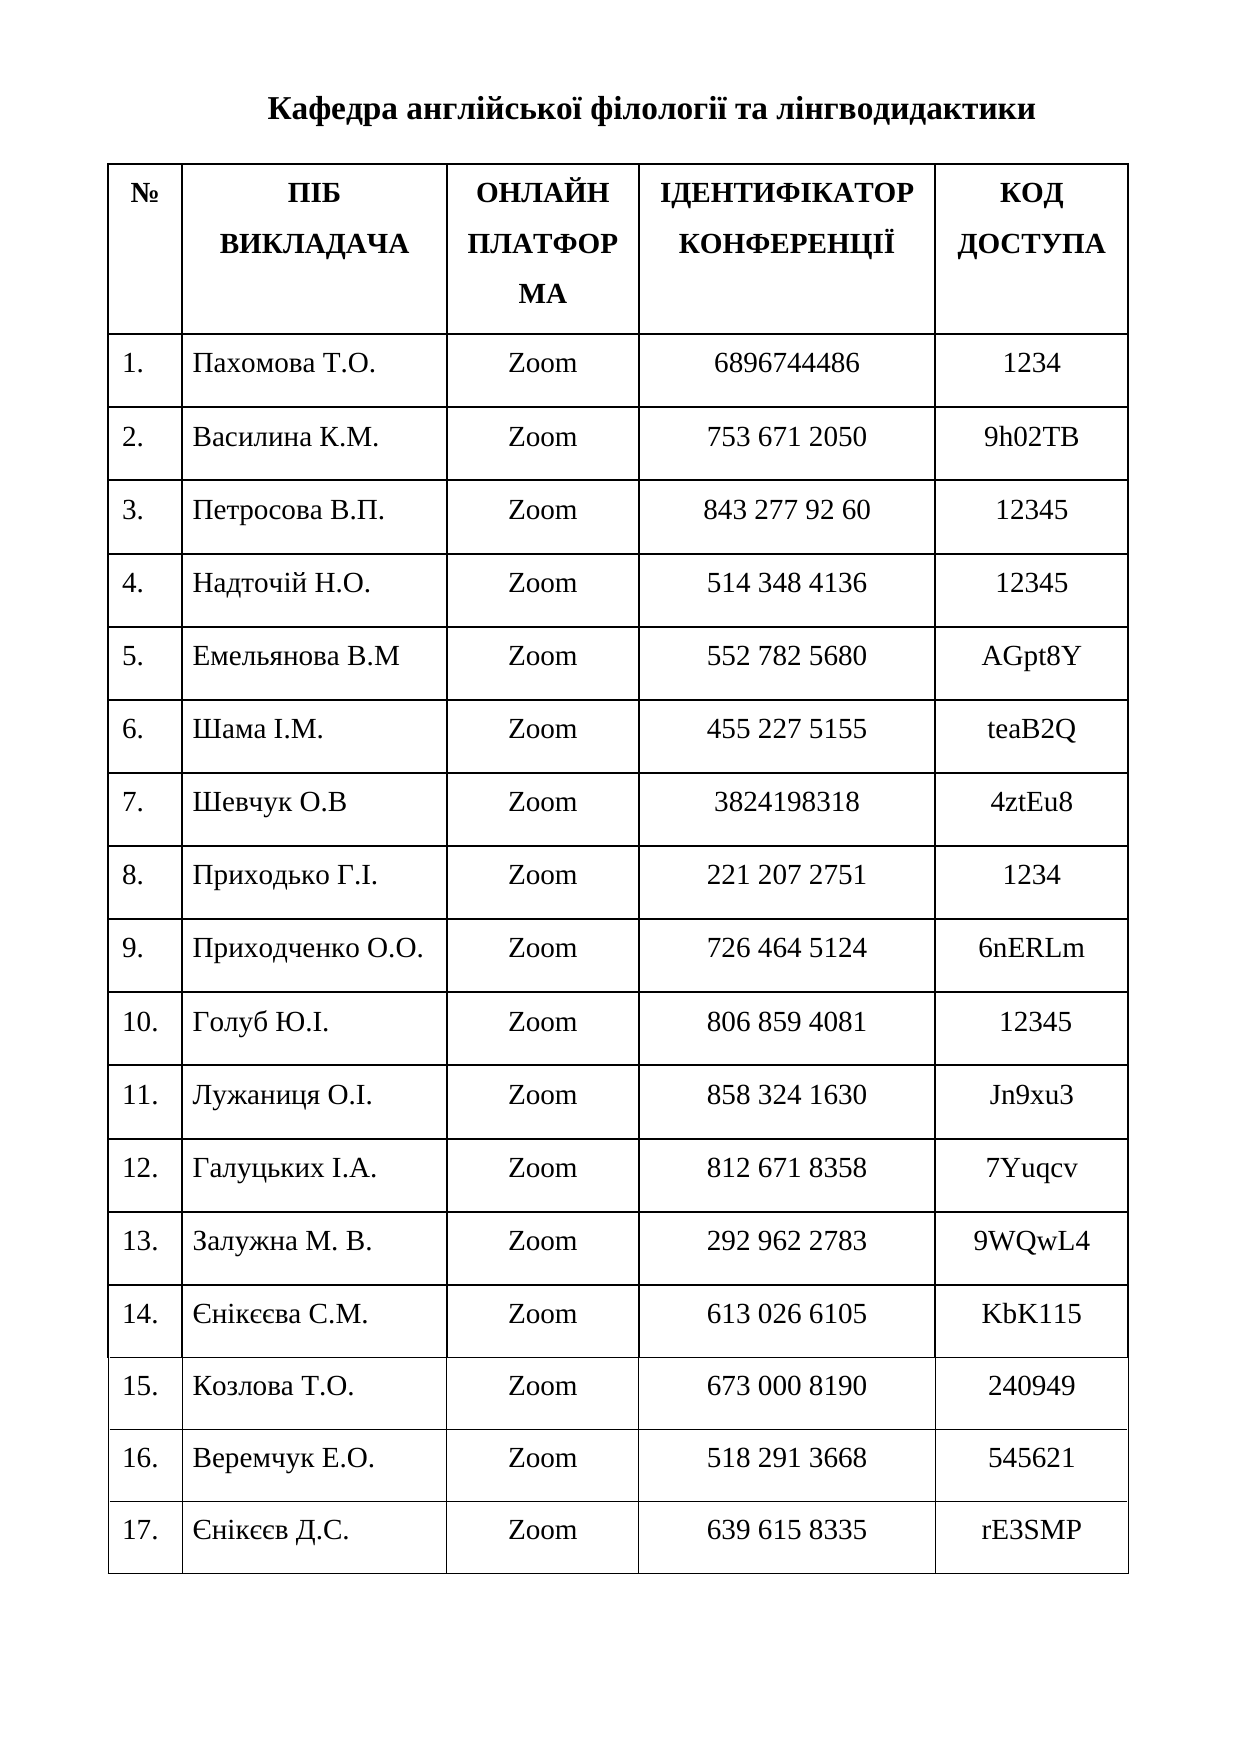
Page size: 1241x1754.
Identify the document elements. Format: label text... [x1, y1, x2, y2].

table_cell Zoom [448, 481, 638, 552]
table_cell 858 324 1630 [640, 1066, 934, 1137]
table_cell Zoom [448, 335, 638, 406]
table_cell 753 671 2050 [640, 408, 934, 479]
table_header ПІБ ВИКЛАДАЧА [183, 165, 446, 333]
table_cell Приходько Г.І. [183, 847, 446, 918]
text Кафедра англійської філології та лінгводидактики [150, 89, 1153, 127]
table_cell [109, 920, 181, 991]
table_cell 843 277 92 60 [640, 481, 934, 552]
table_header КОД ДОСТУПА [936, 165, 1127, 333]
table_cell Шама І.М. [183, 701, 446, 772]
table_cell Емельянова В.М [183, 628, 446, 699]
table_cell 6nERLm [936, 920, 1127, 991]
table_cell [109, 847, 181, 918]
table_cell Zoom [448, 1140, 638, 1211]
table_cell 1234 [936, 335, 1127, 406]
table_cell [109, 1430, 182, 1501]
table_cell 613 026 6105 [640, 1286, 934, 1357]
table_cell Zoom [448, 555, 638, 626]
table_cell Zoom [448, 628, 638, 699]
table_cell 240949 [936, 1358, 1128, 1429]
table_cell 455 227 5155 [640, 701, 934, 772]
table_cell 545621 [936, 1429, 1128, 1501]
table_cell Zoom [448, 847, 638, 918]
table_cell [109, 1358, 182, 1429]
table_cell 639 615 8335 [639, 1502, 935, 1573]
table_cell 3824198318 [640, 774, 934, 845]
table_cell Єнікєєва С.М. [183, 1286, 446, 1357]
table_cell [109, 1502, 182, 1573]
table_cell [109, 1140, 181, 1211]
table_cell Петросова В.П. [183, 481, 446, 552]
table_cell Лужаниця О.І. [183, 1066, 446, 1137]
table_cell 9WQwL4 [936, 1213, 1127, 1284]
table_cell 4ztEu8 [936, 774, 1127, 845]
table_cell Галуцьких І.А. [183, 1140, 446, 1211]
table_cell [109, 1066, 181, 1137]
table_cell 552 782 5680 [640, 628, 934, 699]
table_cell 12345 [936, 555, 1127, 626]
table_cell Шевчук О.В [183, 774, 446, 845]
table_cell Zoom [448, 408, 638, 479]
table_cell KbK115 [936, 1286, 1127, 1357]
table_cell [109, 335, 181, 406]
table_cell 1234 [936, 847, 1127, 918]
table_cell [109, 628, 181, 699]
table_cell rE3SMP [936, 1501, 1128, 1573]
table_cell Zoom [447, 1430, 638, 1501]
table_cell 221 207 2751 [640, 847, 934, 918]
table_cell 9h02TB [936, 408, 1127, 479]
table_cell [109, 408, 181, 479]
table_cell Голуб Ю.І. [183, 993, 446, 1064]
table_cell Пахомова Т.О. [183, 335, 446, 406]
table_cell Zoom [448, 774, 638, 845]
table_cell 12345 [936, 481, 1127, 552]
table_cell AGpt8Y [936, 628, 1127, 699]
table_cell Zoom [448, 993, 638, 1064]
table_cell 6896744486 [640, 335, 934, 406]
table_cell [109, 1286, 181, 1357]
table_cell Надточій Н.О. [183, 555, 446, 626]
table_cell teaB2Q [936, 701, 1127, 772]
table_cell Zoom [447, 1502, 638, 1573]
table_cell 673 000 8190 [639, 1358, 935, 1429]
table_cell Zoom [448, 701, 638, 772]
table_cell 726 464 5124 [640, 920, 934, 991]
table_cell 7Yuqcv [936, 1140, 1127, 1211]
table_cell [109, 774, 181, 845]
table_header № [109, 165, 181, 333]
table_cell 812 671 8358 [640, 1140, 934, 1211]
table_cell [109, 701, 181, 772]
table_cell [109, 993, 181, 1064]
table_cell Єнікєєв Д.С. [183, 1502, 446, 1573]
table_cell 292 962 2783 [640, 1213, 934, 1284]
table_cell 12345 [936, 993, 1127, 1064]
table_cell Козлова Т.О. [183, 1358, 446, 1429]
table_cell 518 291 3668 [639, 1430, 935, 1501]
table_cell Zoom [448, 920, 638, 991]
table_cell Zoom [448, 1066, 638, 1137]
table_cell Zoom [448, 1213, 638, 1284]
table_cell Приходченко О.О. [183, 920, 446, 991]
table_cell 806 859 4081 [640, 993, 934, 1064]
table_cell [109, 1213, 181, 1284]
table_cell [109, 555, 181, 626]
table_cell Jn9xu3 [936, 1066, 1127, 1137]
table_cell Василина К.М. [183, 408, 446, 479]
table_header ІДЕНТИФІКАТОР КОНФЕРЕНЦІЇ [640, 165, 934, 333]
table_cell Залужна М. В. [183, 1213, 446, 1284]
table_cell Веремчук Е.О. [183, 1430, 446, 1501]
table_header ОНЛАЙН ПЛАТФОРМА [448, 165, 638, 333]
table_cell 514 348 4136 [640, 555, 934, 626]
table_cell [109, 481, 181, 552]
table_cell Zoom [448, 1286, 638, 1357]
table_cell Zoom [447, 1358, 638, 1429]
